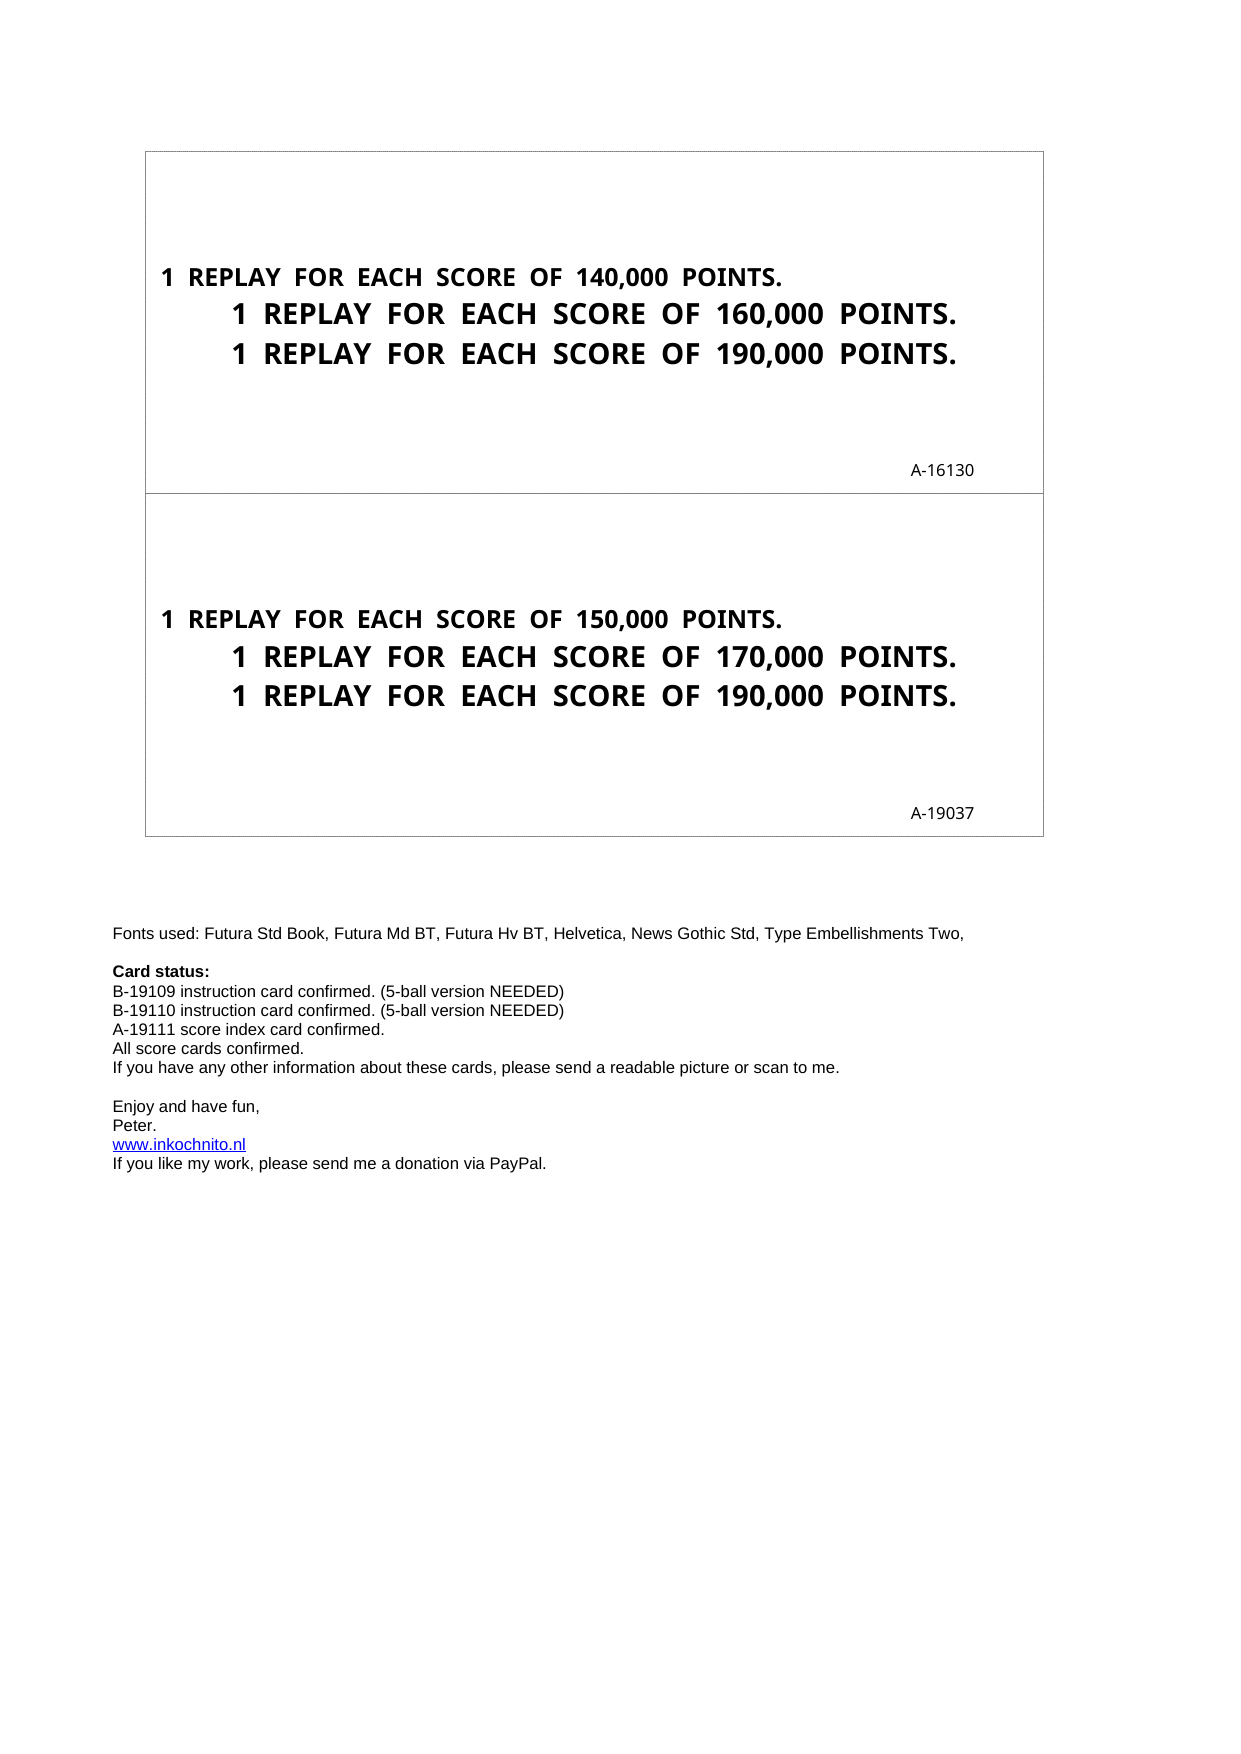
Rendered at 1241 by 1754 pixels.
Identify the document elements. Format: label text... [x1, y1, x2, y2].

text If you have any other rmation about these cards, please send a readable picture or scan to me. [112, 1058, 1144, 1077]
text A-19111 score index card confirmed. [112, 1020, 1144, 1039]
text Peter. [112, 1116, 1144, 1135]
text If you like my work, please send me a donation via PayPal. [112, 1154, 1144, 1173]
text All score cards confirmed. [112, 1039, 1144, 1058]
text www.inkochnito.nl [112, 1135, 1144, 1154]
text Card status: [112, 962, 1144, 981]
text B-19109 instruction card confirmed. (5-ball version NEEDED) [112, 981, 1144, 1001]
text Fonts used: Futura Std Book, Futura Md BT, Futura Hv BT, Helvetica, News Gothic Std, Type Embellishments Two, [112, 924, 1144, 943]
text Enoy and have fun, [112, 1096, 1144, 1116]
text B-19110 instruction card confirmed. (5-ball version NEEDED) [112, 1001, 1144, 1020]
